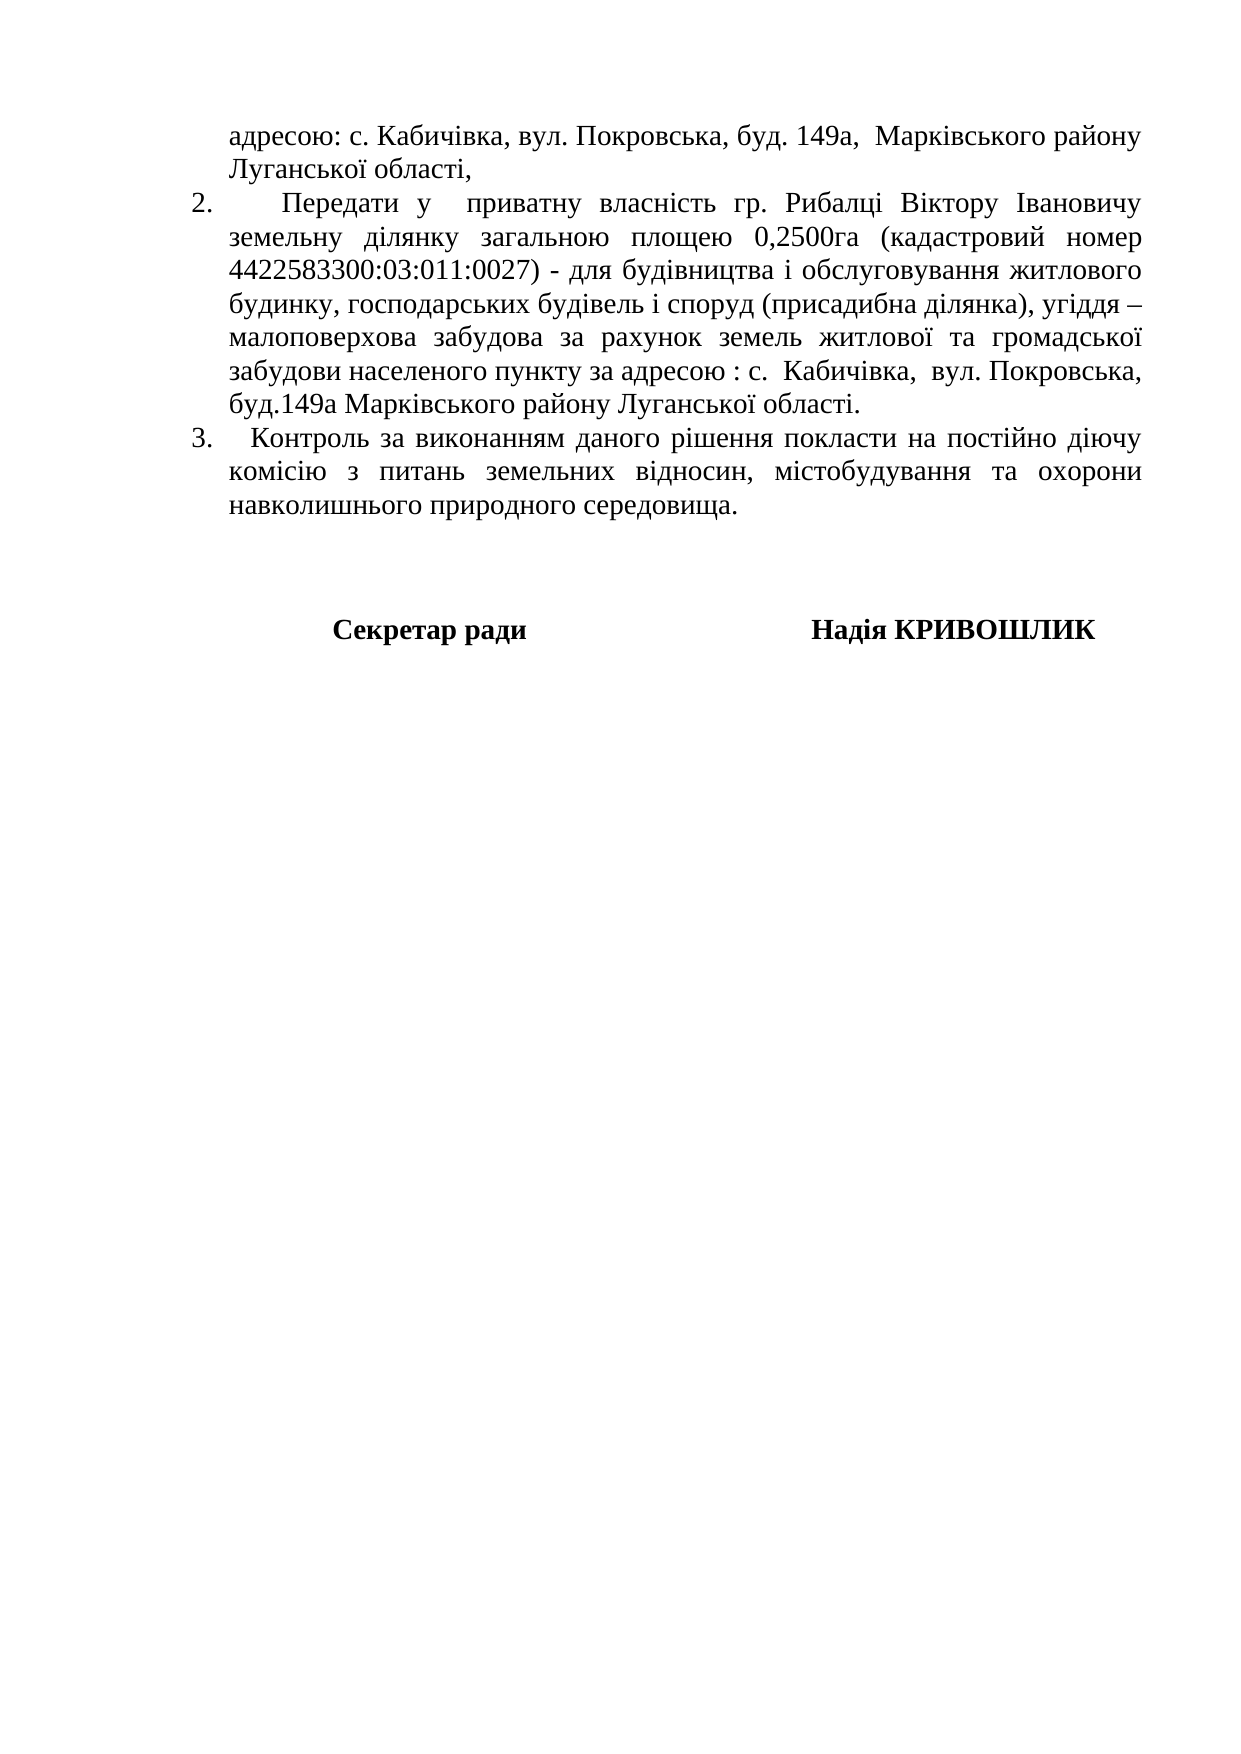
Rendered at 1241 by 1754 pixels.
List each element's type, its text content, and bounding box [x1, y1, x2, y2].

list Секретар ради Надія КРИВОШЛИК [251, 612, 1152, 645]
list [191, 118, 1143, 185]
list Передати у приватну власність гр. Рибалці Віктору Івановичу земельну ділянку загальною площею 0,2500га (кадастровий номер 4422583300:03:011:0027) - для будівництва і обслуговування житлового будинку, господарських будівель і споруд (присадибна ділянка), угіддя – малоповерхова забудова за рахунок земель житлової та громадської забудови населеного пункту за адресою : с. Кабичівка, вул. Покровська, буд.149а Марківського району Луганської області. [191, 185, 1143, 420]
list Контроль за виконанням даного рішення покласти на постійно діючу комісію з питань земельних відносин, містобудування та охорони навколишнього природного середовища. [191, 420, 1143, 521]
